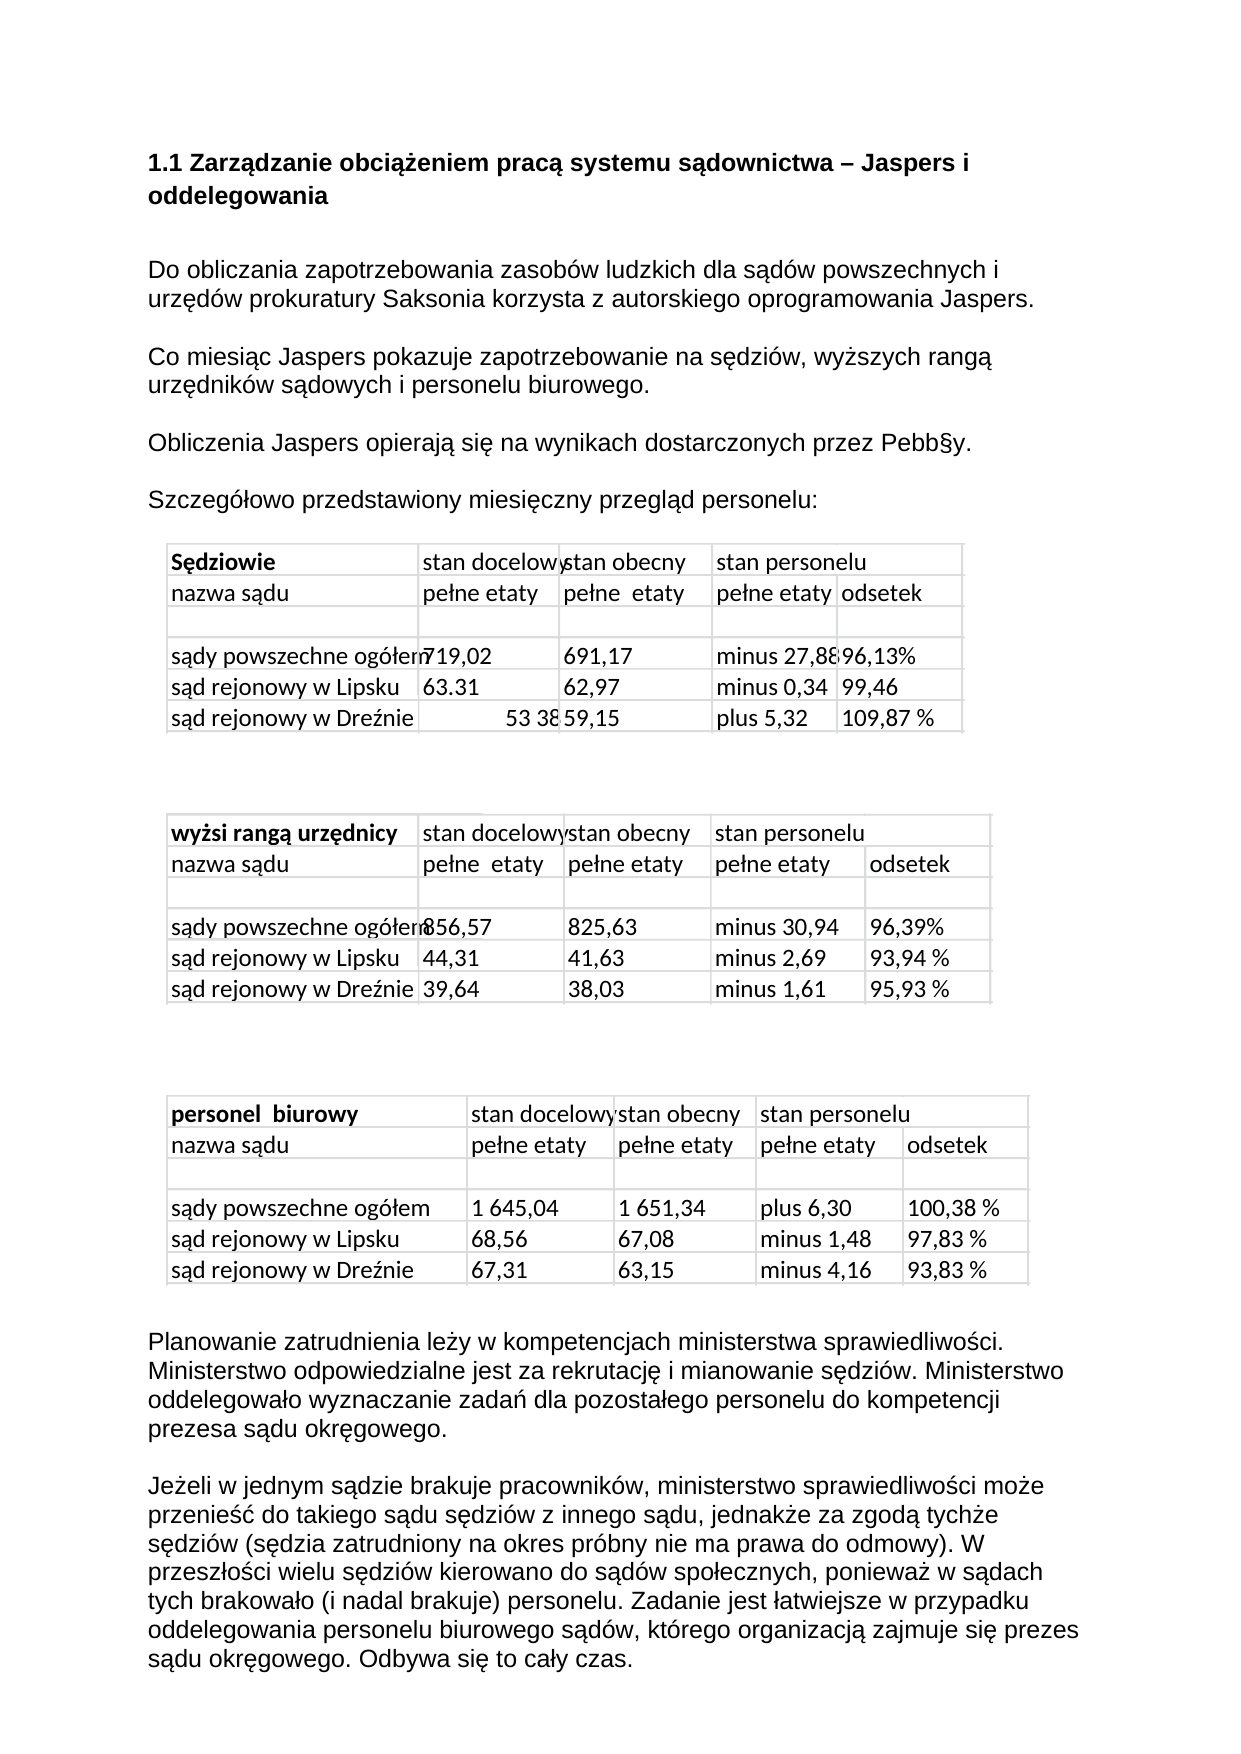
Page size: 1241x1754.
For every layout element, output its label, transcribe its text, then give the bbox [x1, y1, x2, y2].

text Obliczenia Jaspers opierają się na wynikach dostarczonych przez Pebb§y. [148, 428, 1093, 457]
text Co miesiąc Jaspers pokazuje zapotrzebowanie na sędziów, wyższych rangą urzędników sądowych i personelu biurowego. [148, 342, 1093, 399]
text 1.1 Zarządzanie obciążeniem pracą systemu sądownictwa – Jaspers i oddelegowania [148, 148, 1093, 210]
text Planowanie zatrudnienia leży w kompetencjach ministerstwa sprawiedliwości. Ministerstwo odpowiedzialne jest za rekrutację i mianowanie sędziów. Ministerstwo oddelegowało wyznaczanie zadań dla pozostałego personelu do kompetencji prezesa sądu okręgowego. [148, 1327, 1093, 1442]
text Jeżeli w jednym sądzie brakuje pracowników, ministerstwo sprawiedliwości może przenieść do takiego sądu sędziów z innego sądu, jednakże za zgodą tychże sędziów (sędzia zatrudniony na okres próbny nie ma prawa do odmowy). W przeszłości wielu sędziów kierowano do sądów społecznych, ponieważ w sądach tych brakowało (i nadal brakuje) personelu. Zadanie jest łatwiejsze w przypadku oddelegowania personelu biurowego sądów, którego organizacją zajmuje się prezes sądu okręgowego. Odbywa się to cały czas. [148, 1471, 1093, 1672]
text Szczegółowo przedstawiony miesięczny przegląd personelu: [148, 486, 1093, 514]
text Do obliczania zapotrzebowania zasobów ludzkich dla sądów powszechnych i urzędów prokuratury Saksonia korzysta z autorskiego oprogramowania Jaspers. [148, 256, 1093, 313]
